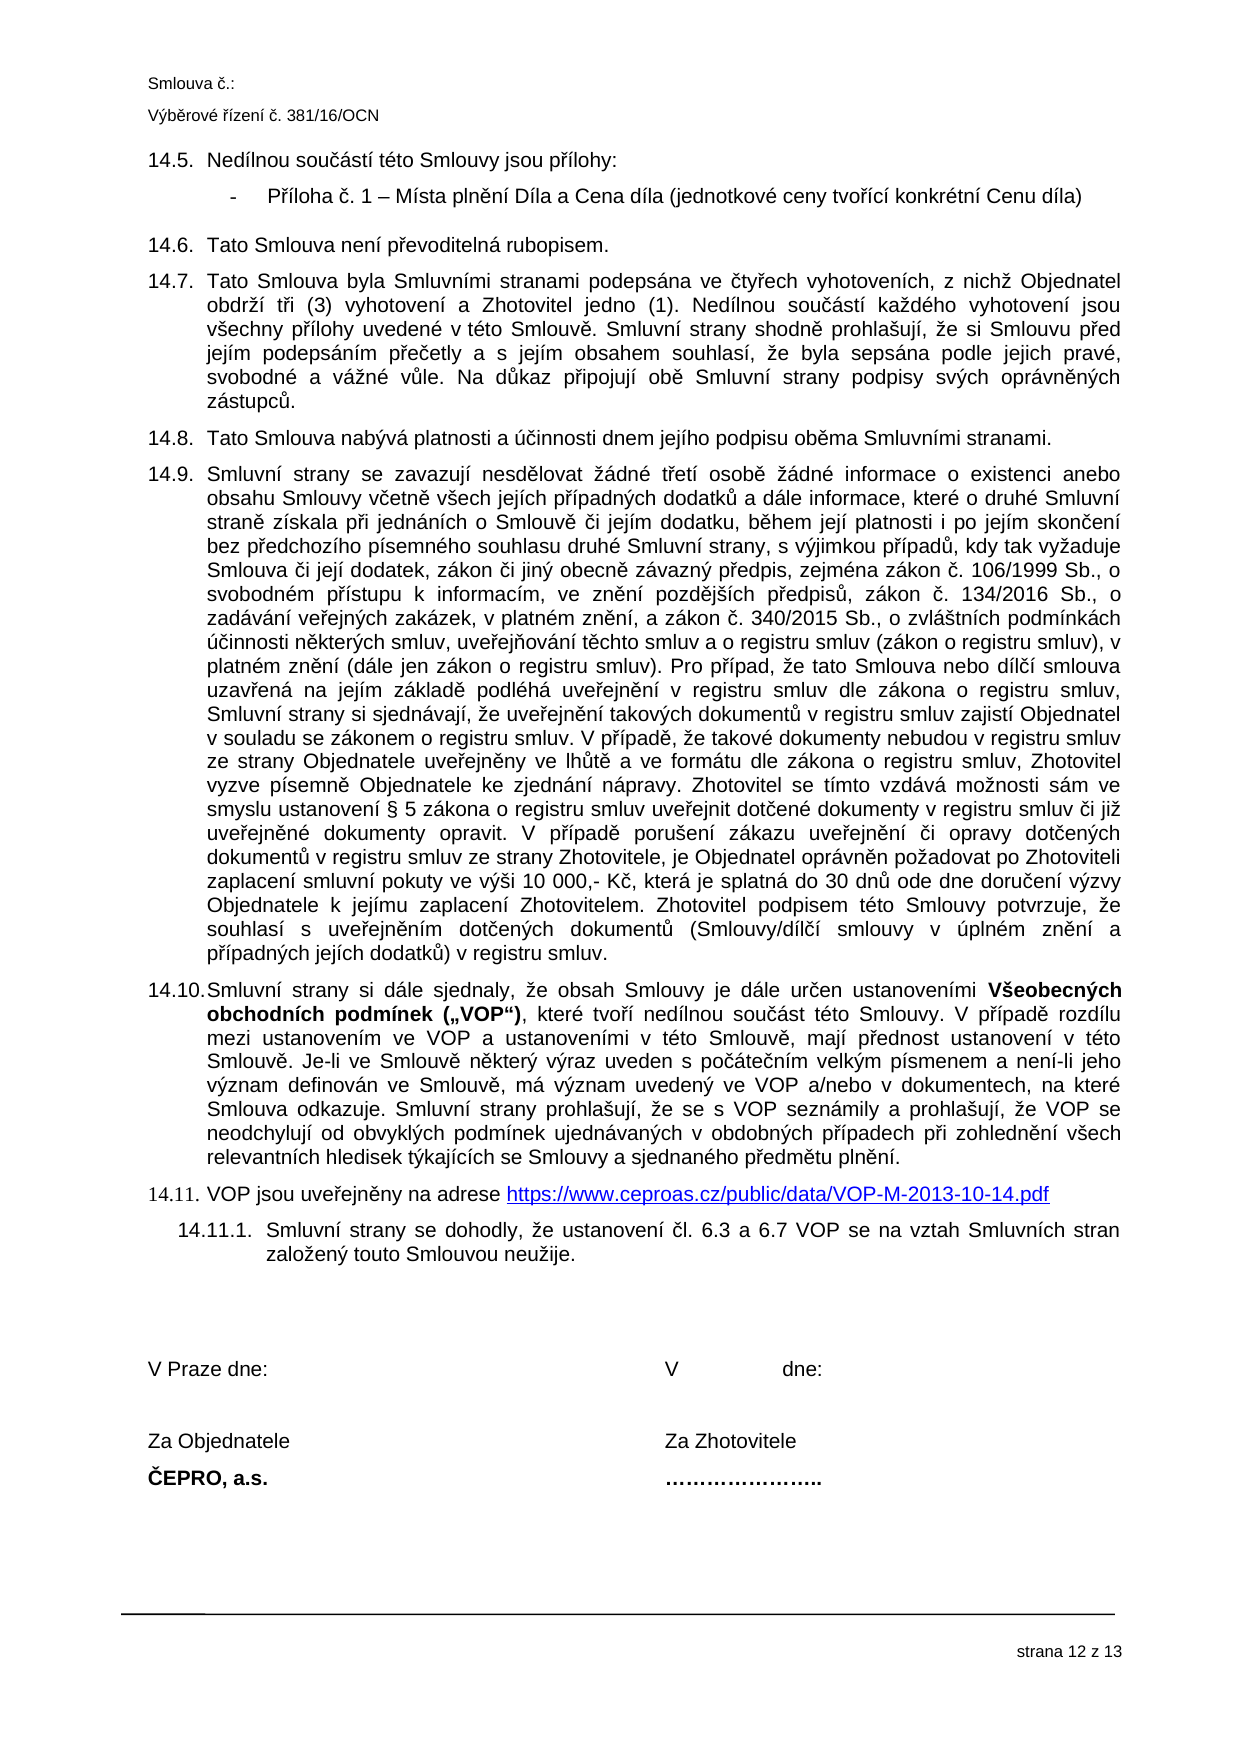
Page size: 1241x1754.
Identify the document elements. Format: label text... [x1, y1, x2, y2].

text Smluvní strany se dohodly, že ustanovení čl. 6.3 a 6.7 VOP se na vztah Smluvních stran založený touto Smlouvou neužije. [177, 1218, 1122, 1266]
text V Praze dne: V dne: [148, 1356, 1122, 1380]
list Nedílnou součástí této Smlouvy jsou přílohy: [148, 148, 1122, 172]
list Tato Smlouva nabývá platnosti a účinnosti dnem jejího podpisu oběma Smluvními stranami. [148, 425, 1122, 449]
list Tato Smlouva byla Smluvními stranami podepsána ve čtyřech vyhotoveních, z nichž Objednatel obdrží tři (3) vyhotovení a Zhotovitel jedno (1). Nedílnou součástí každého vyhotovení jsou všechny přílohy uvedené v této Smlouvě. Smluvní strany shodně prohlašují, že si Smlouvu před jejím podepsáním přečetly a s jejím obsahem souhlasí, že byla sepsána podle jejich pravé, svobodné a vážné vůle. Na důkaz připojují obě Smluvní strany podpisy svých oprávněných zástupců. [148, 269, 1122, 413]
list Smluvní strany si dále sjednaly, že obsah Smlouvy je dále určen ustanoveními Všeobecných obchodních podmínek („VOP“), které tvoří nedílnou součást této Smlouvy. V případě rozdílu mezi ustanovením ve VOP a ustanoveními v této Smlouvě, mají přednost ustanovení v této Smlouvě. Je-li ve Smlouvě některý výraz uveden s počátečním velkým písmenem a není-li jeho význam definován ve Smlouvě, má význam uvedený ve VOP a/nebo v dokumentech, na které Smlouva odkazuje. Smluvní strany prohlašují, že se s VOP seznámily a prohlašují, že VOP se neodchylují od obvyklých podmínek ujednávaných v obdobných případech při zohlednění všech relevantních hledisek týkajících se Smlouvy a sjednaného předmětu plnění. [148, 977, 1122, 1169]
text ČEPRO, a.s. ………………….. [148, 1466, 1122, 1490]
list Příloha č. 1 – Místa plnění Díla a Cena díla (jednotkové ceny tvořící konkrétní Cenu díla) [229, 184, 1122, 208]
list Tato Smlouva není převoditelná rubopisem. [148, 233, 1122, 257]
list VOP jsou uveřejněny na adrese https://www.ceproas.cz/public/data/VOP-M-2013-10-14.pdf [148, 1182, 1122, 1206]
list Smluvní strany se zavazují nesdělovat žádné třetí osobě žádné informace o existenci anebo obsahu Smlouvy včetně všech jejích případných dodatků a dále informace, které o druhé Smluvní straně získala při jednáních o Smlouvě či jejím dodatku, během její platnosti i po jejím skončení bez předchozího písemného souhlasu druhé Smluvní strany, s výjimkou případů, kdy tak vyžaduje Smlouva či její dodatek, zákon či jiný obecně závazný předpis, zejména zákon č. 106/1999 Sb., o svobodném přístupu k informacím, ve znění pozdějších předpisů, zákon č. 134/2016 Sb., o zadávání veřejných zakázek, v platném znění, a zákon č. 340/2015 Sb., o zvláštních podmínkách účinnosti některých smluv, uveřejňování těchto smluv a o registru smluv (zákon o registru smluv), v platném znění (dále jen zákon o registru smluv). Pro případ, že tato Smlouva nebo dílčí smlouva uzavřená na jejím základě podléhá uveřejnění v registru smluv dle zákona o registru smluv, Smluvní strany si sjednávají, že uveřejnění takových dokumentů v registru smluv zajistí Objednatel v souladu se zákonem o registru smluv. V případě, že takové dokumenty nebudou v registru smluv ze strany Objednatele uveřejněny ve lhůtě a ve formátu dle zákona o registru smluv, Zhotovitel vyzve písemně Objednatele ke zjednání nápravy. Zhotovitel se tímto vzdává možnosti sám ve smyslu ustanovení § 5 zákona o registru smluv uveřejnit dotčené dokumenty v registru smluv či již uveřejněné dokumenty opravit. V případě porušení zákazu uveřejnění či opravy dotčených dokumentů v registru smluv ze strany Zhotovitele, je Objednatel oprávněn požadovat po Zhotoviteli zaplacení smluvní pokuty ve výši 10 000,- Kč, která je splatná do 30 dnů ode dne doručení výzvy Objednatele k jejímu zaplacení Zhotovitelem. Zhotovitel podpisem této Smlouvy potvrzuje, že souhlasí s uveřejněním dotčených dokumentů (Smlouvy/dílčí smlouvy v úplném znění a případných jejích dodatků) v registru smluv. [148, 462, 1122, 965]
text Za Objednatele Za Zhotovitele [148, 1429, 1122, 1453]
